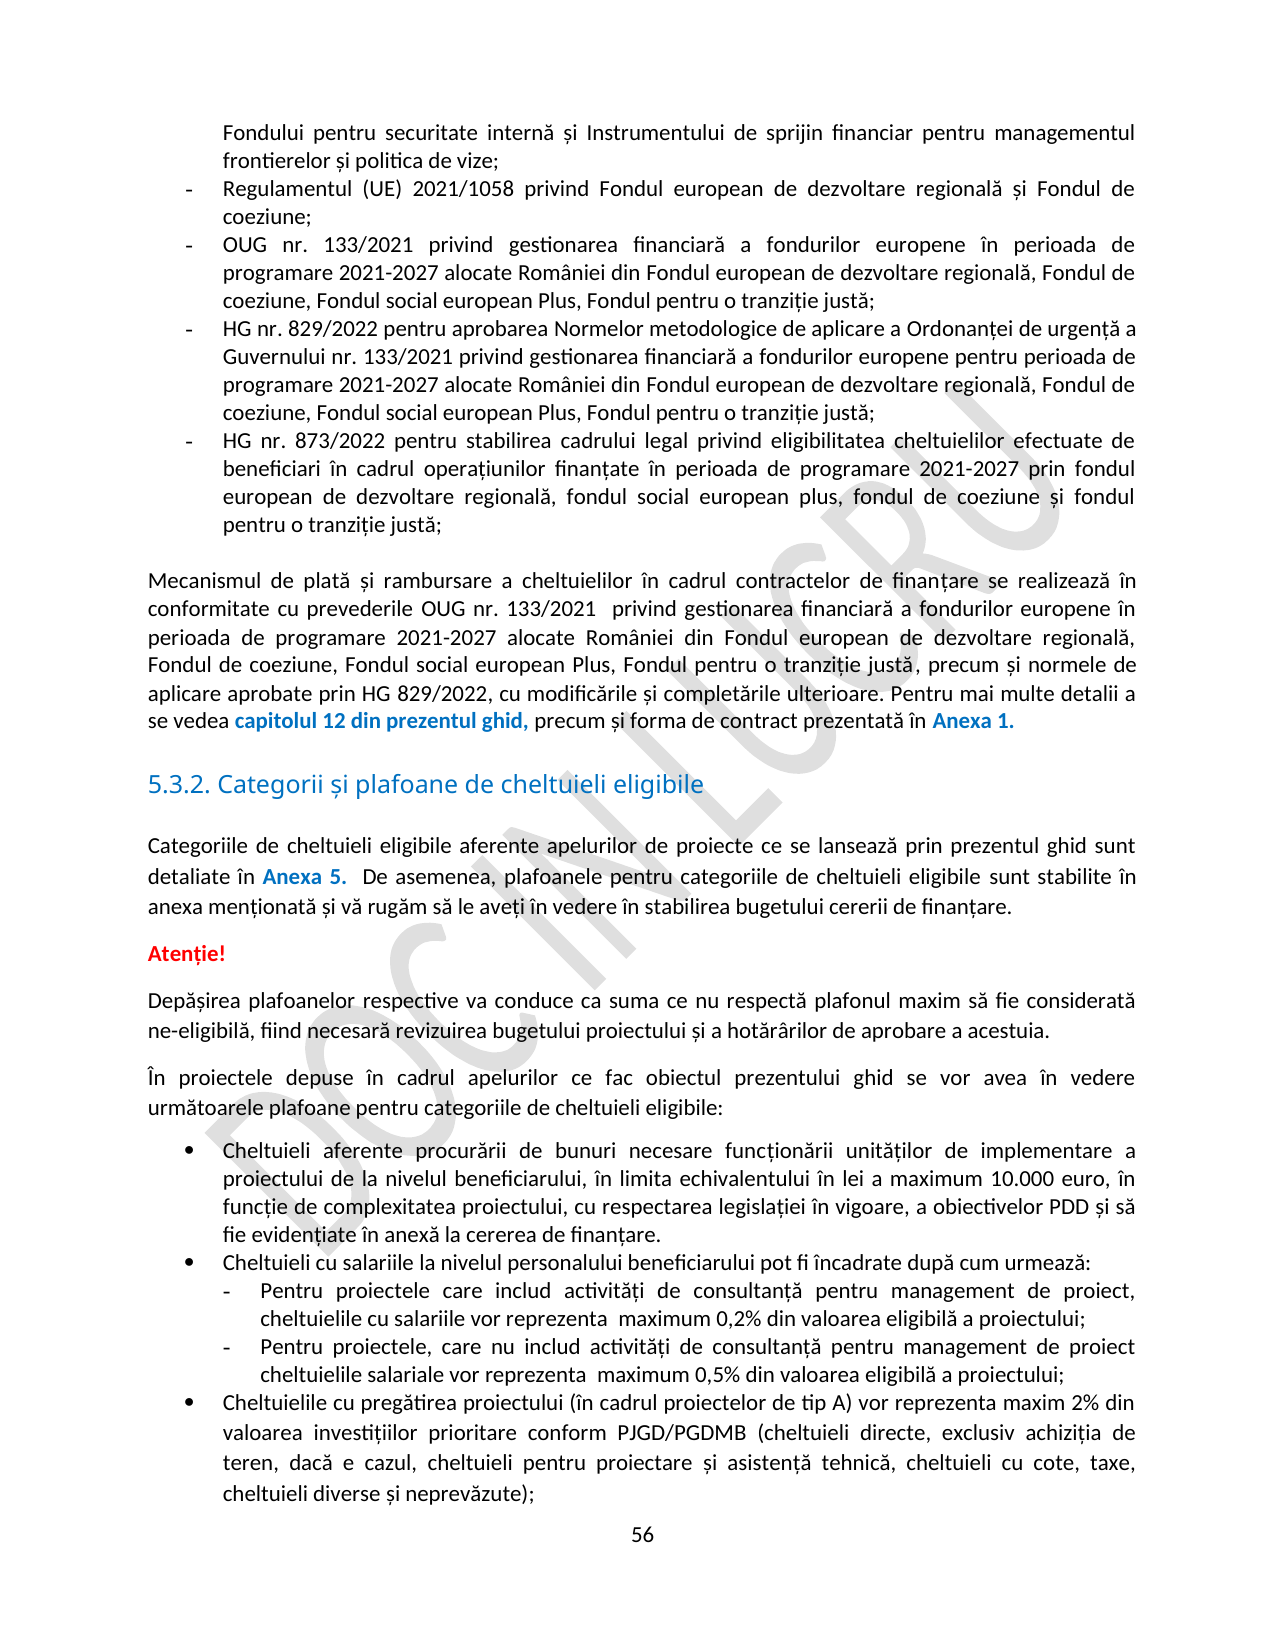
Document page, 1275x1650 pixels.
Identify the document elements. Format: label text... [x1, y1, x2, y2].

text Depășirea plafoanelor respective va conduce ca suma ce nu respectă plafonul maxim să fie considerată ne-eligibilă, fiind necesară revizuirea bugetului proiectului și a hotărârilor de aprobare a acestuia. [148, 986, 1137, 1044]
text Mecanismul de plată şi rambursare a cheltuielilor în cadrul contractelor de finanţare se realizează în conformitate cu prevederile OUG nr. 133/2021 privind gestionarea financiară a fondurilor europene în perioada de programare 2021-2027 alocate României din Fondul european de dezvoltare regională, Fondul de coeziune, Fondul social european Plus, Fondul pentru o tranziție justă, precum şi normele de aplicare aprobate prin HG 829/2022, cu modificările și completările ulterioare. Pentru mai multe detalii a se vedea capitolul 12 din prezentul ghid, precum și forma de contract prezentată în Anexa 1. [148, 567, 1137, 735]
list Pentru proiectele, care nu includ activități de consultanță pentru management de proiect cheltuielile salariale vor reprezenta maximum 0,5% din valoarea eligibilă a proiectului; [223, 1332, 1137, 1388]
list HG nr. 873/2022 pentru stabilirea cadrului legal privind eligibilitatea cheltuielilor efectuate de beneficiari în cadrul operațiunilor finanțate în perioada de programare 2021-2027 prin fondul european de dezvoltare regională, fondul social european plus, fondul de coeziune și fondul pentru o tranziție justă; [185, 426, 1137, 538]
text Atenție! [148, 939, 1137, 967]
list OUG nr. 133/2021 privind gestionarea financiară a fondurilor europene în perioada de programare 2021-2027 alocate României din Fondul european de dezvoltare regională, Fondul de coeziune, Fondul social european Plus, Fondul pentru o tranziție justă; [185, 230, 1137, 314]
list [185, 118, 1137, 174]
list HG nr. 829/2022 pentru aprobarea Normelor metodologice de aplicare a Ordonanței de urgență a Guvernului nr. 133/2021 privind gestionarea financiară a fondurilor europene pentru perioada de programare 2021-2027 alocate României din Fondul european de dezvoltare regională, Fondul de coeziune, Fondul social european Plus, Fondul pentru o tranziție justă; [185, 314, 1137, 426]
list Cheltuieli aferente procurării de bunuri necesare funcţionării unităţilor de implementare a proiectului de la nivelul beneficiarului, în limita echivalentului în lei a maximum 10.000 euro, în funcţie de complexitatea proiectului, cu respectarea legislației în vigoare, a obiectivelor PDD și să fie evidențiate în anexă la cererea de finanțare. [185, 1136, 1137, 1248]
text Categoriile de cheltuieli eligibile aferente apelurilor de proiecte ce se lansează prin prezentul ghid sunt detaliate în Anexa 5. De asemenea, plafoanele pentru categoriile de cheltuieli eligibile sunt stabilite în anexa menționată și vă rugăm să le aveți în vedere în stabilirea bugetului cererii de finanțare. [148, 832, 1137, 920]
list Regulamentul (UE) 2021/1058 privind Fondul european de dezvoltare regională și Fondul de coeziune; [185, 174, 1137, 230]
subtitle 5.3.2. Categorii și plafoane de cheltuieli eligibile [148, 767, 1137, 801]
list Cheltuielile cu pregătirea proiectului (în cadrul proiectelor de tip A) vor reprezenta maxim 2% din valoarea investițiilor prioritare conform PJGD/PGDMB (cheltuieli directe, exclusiv achiziția de teren, dacă e cazul, cheltuieli pentru proiectare şi asistenţă tehnică, cheltuieli cu cote, taxe, cheltuieli diverse şi neprevăzute); [185, 1388, 1137, 1507]
list Pentru proiectele care includ activități de consultanță pentru management de proiect, cheltuielile cu salariile vor reprezenta maximum 0,2% din valoarea eligibilă a proiectului; [223, 1276, 1137, 1332]
list Cheltuieli cu salariile la nivelul personalului beneficiarului pot fi încadrate după cum urmează: [185, 1248, 1137, 1276]
text În proiectele depuse în cadrul apelurilor ce fac obiectul prezentului ghid se vor avea în vedere următoarele plafoane pentru categoriile de cheltuieli eligibile: [148, 1063, 1137, 1121]
